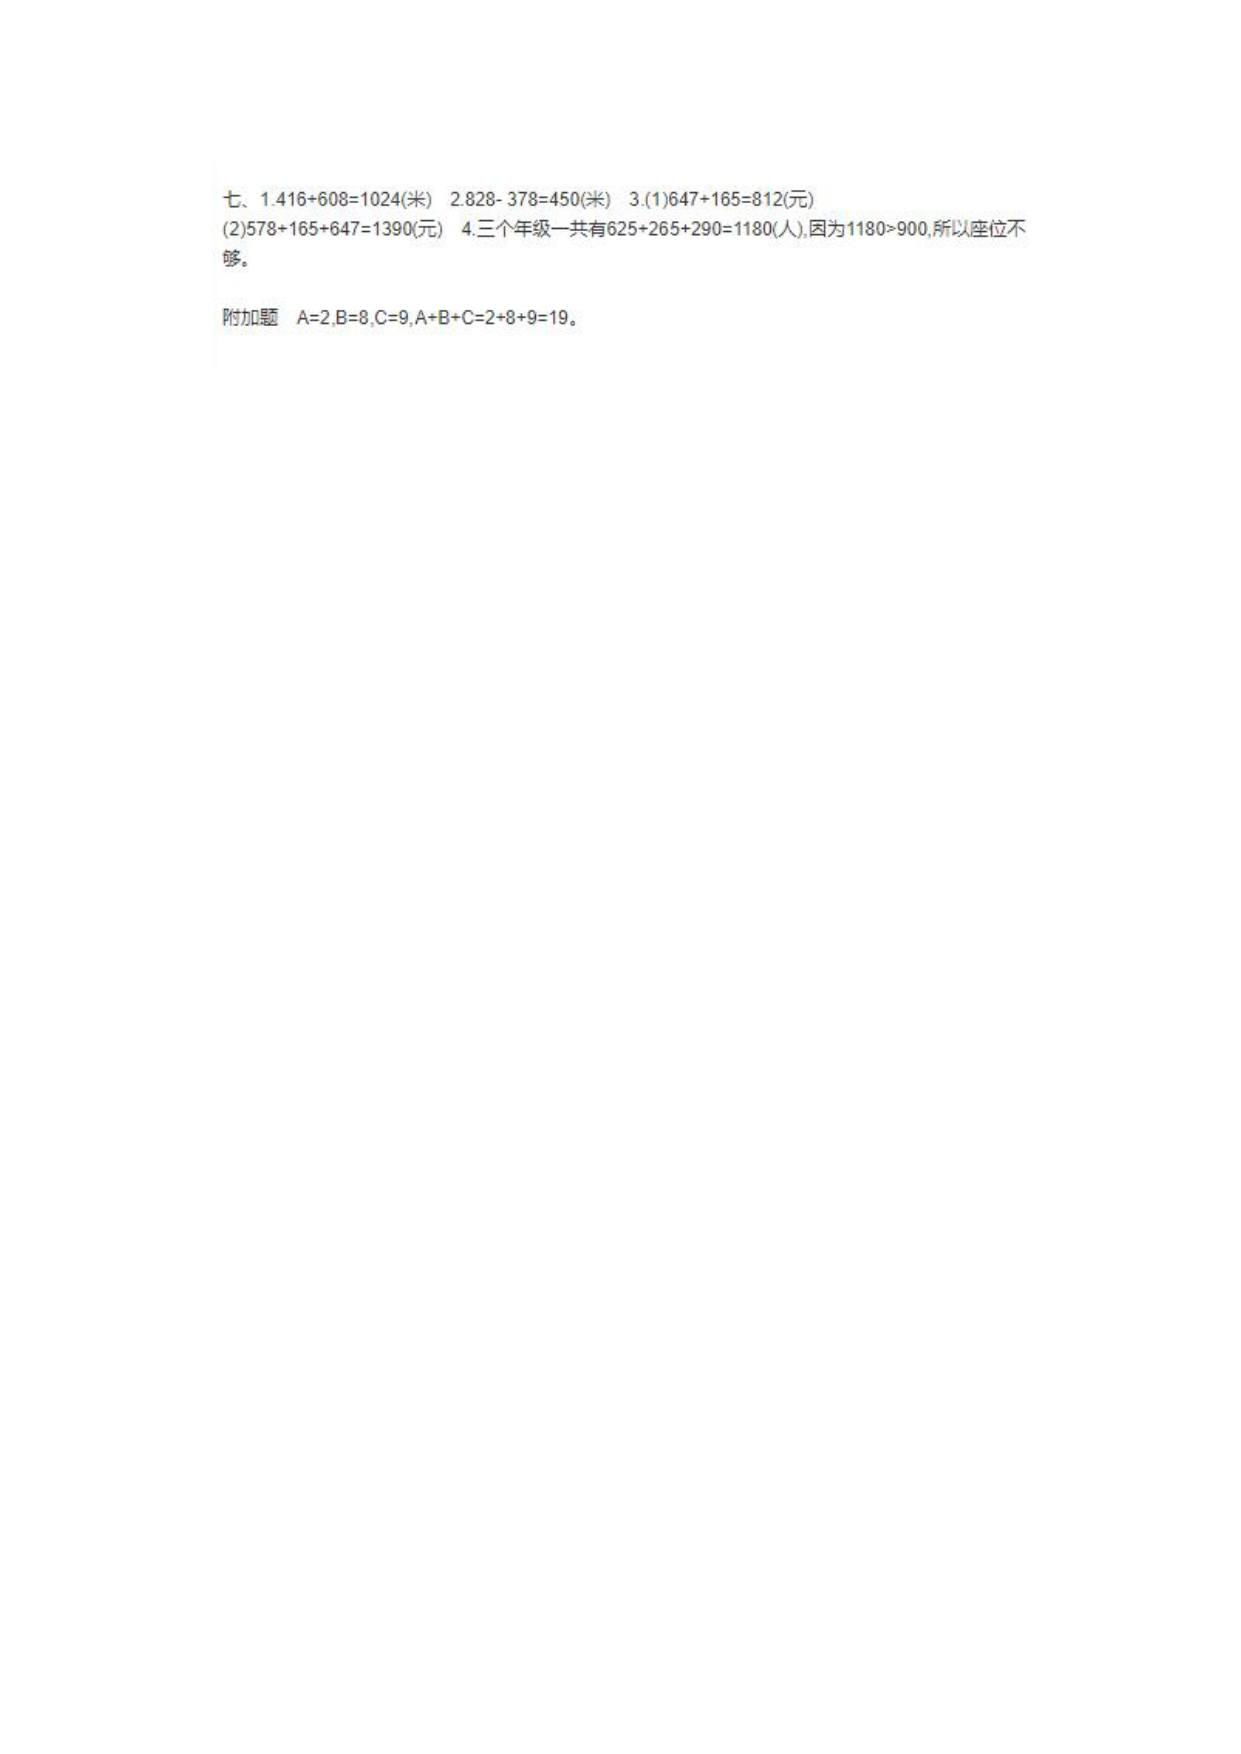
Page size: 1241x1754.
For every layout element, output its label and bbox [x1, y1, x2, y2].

picture [187, 162, 1053, 368]
